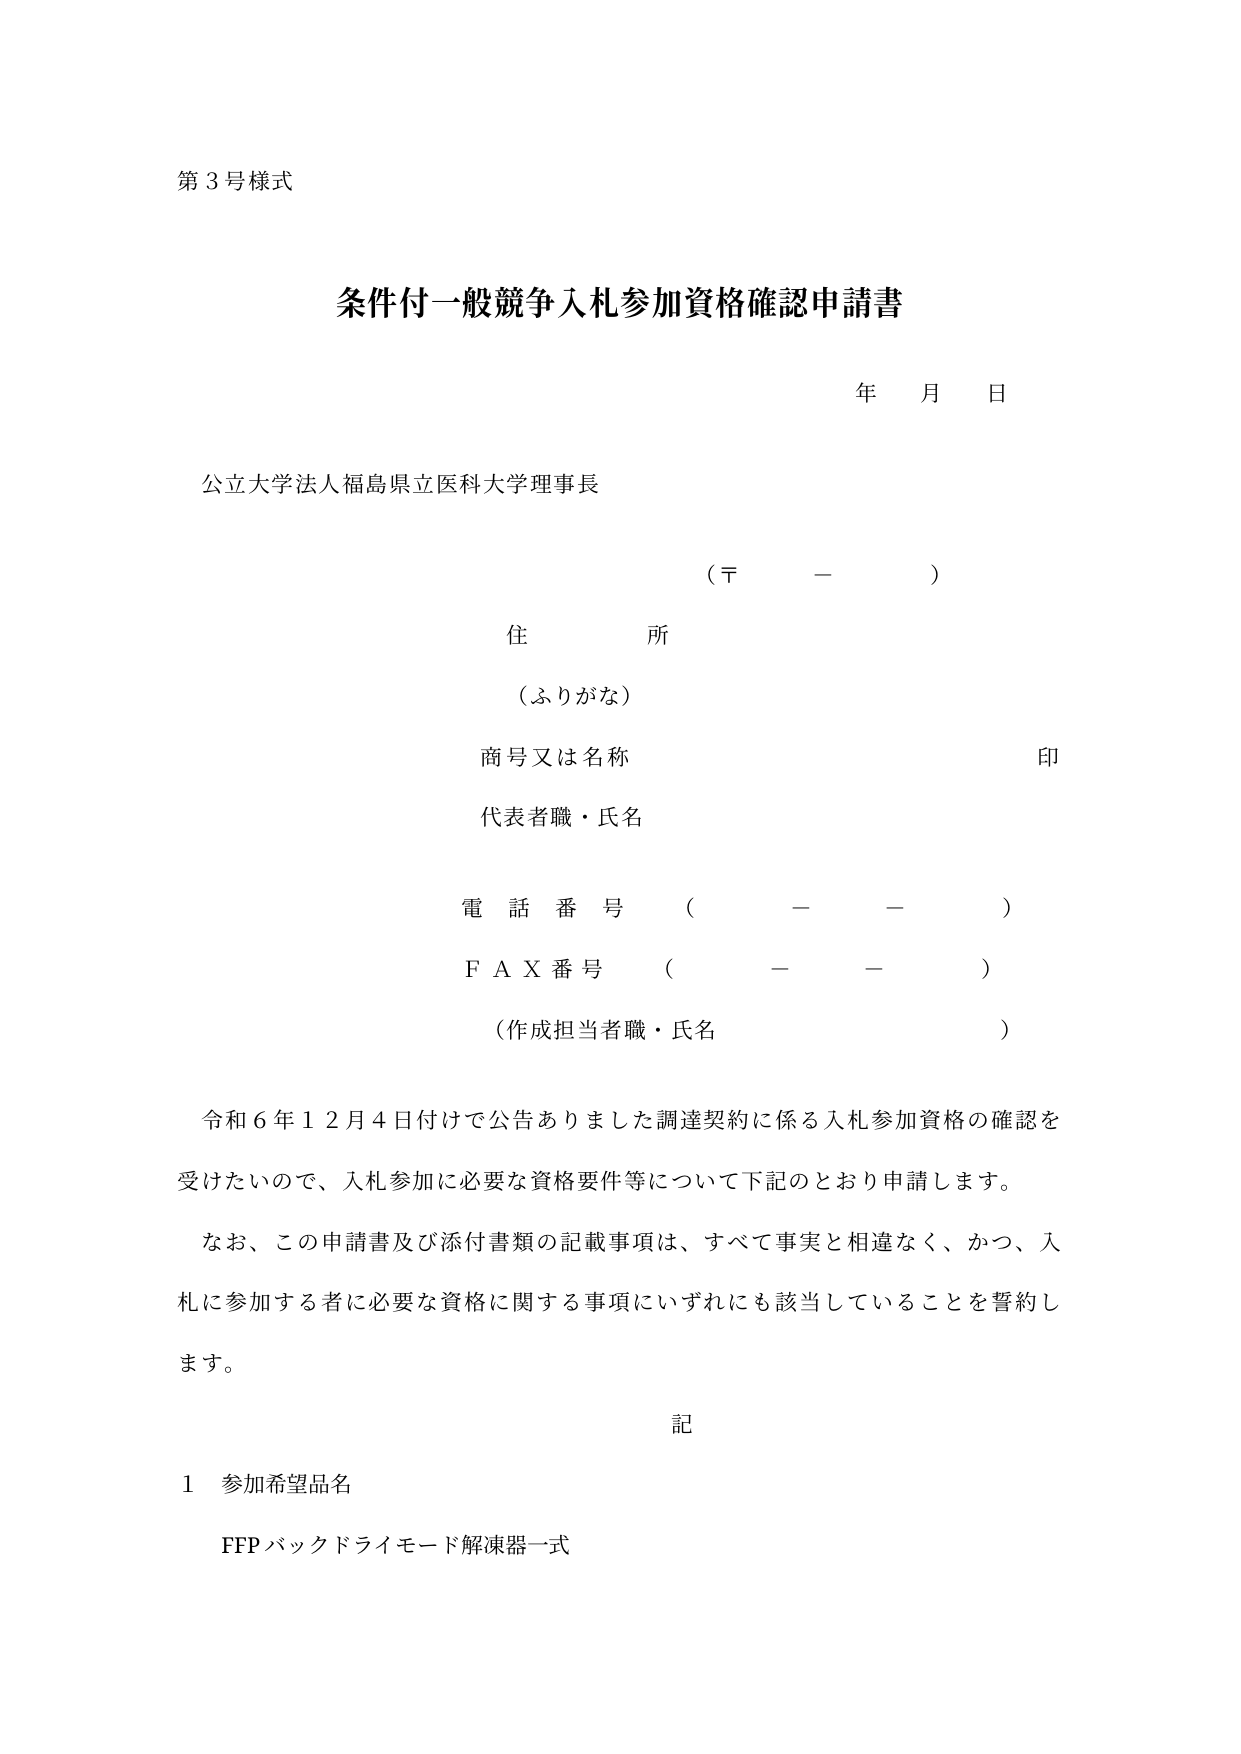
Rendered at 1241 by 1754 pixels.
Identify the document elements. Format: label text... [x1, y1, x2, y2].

text Ｆ Ａ Ｘ 番 号 （ － － ） [177, 938, 1063, 998]
text なお、この申請書及び添付書類の記載事項は、すべて事実と相違なく、かつ、入札に参加する者に必要な資格に関する事項にいずれにも該当していることを誓約します。 [177, 1210, 1063, 1392]
text 第３号様式 [177, 149, 1063, 210]
text 年 月 日 [177, 362, 1063, 422]
text 条件付一般競争入札参加資格確認申請書 [177, 271, 1063, 331]
text FFPバックドライモード解凍器一式 [177, 1513, 1063, 1574]
text 商号又は名称 印 代表者職・氏名 [177, 725, 1063, 847]
text （作成担当者職・氏名 ） [177, 998, 1063, 1059]
text （ふりがな） [177, 665, 1063, 725]
text 住 所 [177, 604, 1063, 665]
text 令和６年１２月４日付けで公告ありました調達契約に係る入札参加資格の確認を受けたいので、入札参加に必要な資格要件等について下記のとおり申請します。 [177, 1089, 1063, 1210]
text （〒 － ） [177, 543, 1063, 604]
text 記 [177, 1392, 1063, 1453]
text 公立大学法人福島県立医科大学理事長 [177, 453, 1063, 513]
text 電 話 番 号 （ － － ） [177, 877, 1063, 938]
text １ 参加希望品名 [177, 1453, 1063, 1513]
